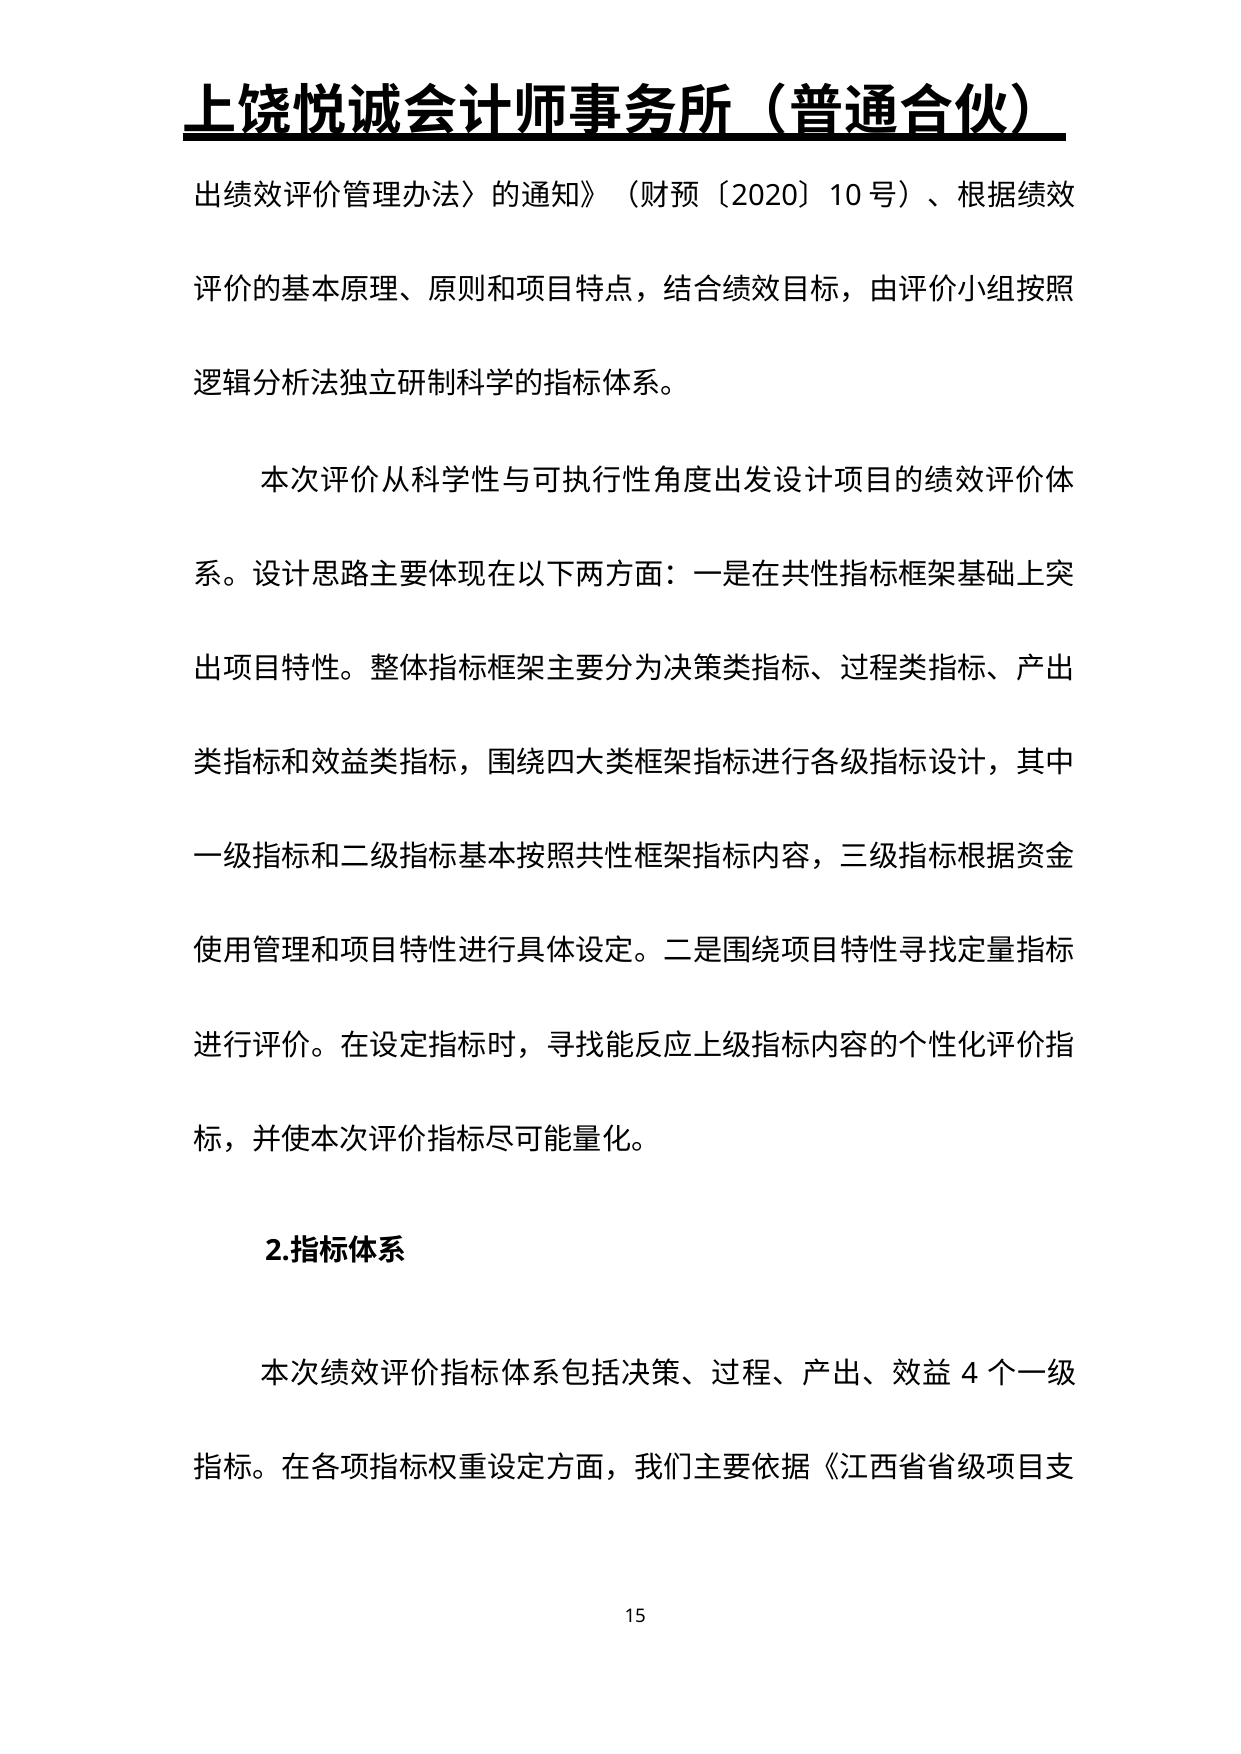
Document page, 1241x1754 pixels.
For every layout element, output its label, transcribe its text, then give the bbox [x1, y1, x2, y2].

text 本次评价从科学性与可执行性角度出发设计项目的绩效评价体系。设计思路主要体现在以下两方面：一是在共性指标框架基础上突出项目特性。整体指标框架主要分为决策类指标、过程类指标、产出类指标和效益类指标，围绕四大类框架指标进行各级指标设计，其中一级指标和二级指标基本按照共性框架指标内容，三级指标根据资金使用管理和项目特性进行具体设定。二是围绕项目特性寻找定量指标进行评价。在设定指标时，寻找能反应上级指标内容的个性化评价指标，并使本次评价指标尽可能量化。 [193, 445, 1077, 1169]
subtitle 2.指标体系 [148, 1215, 1122, 1280]
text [193, 160, 1077, 413]
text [193, 1338, 1077, 1497]
